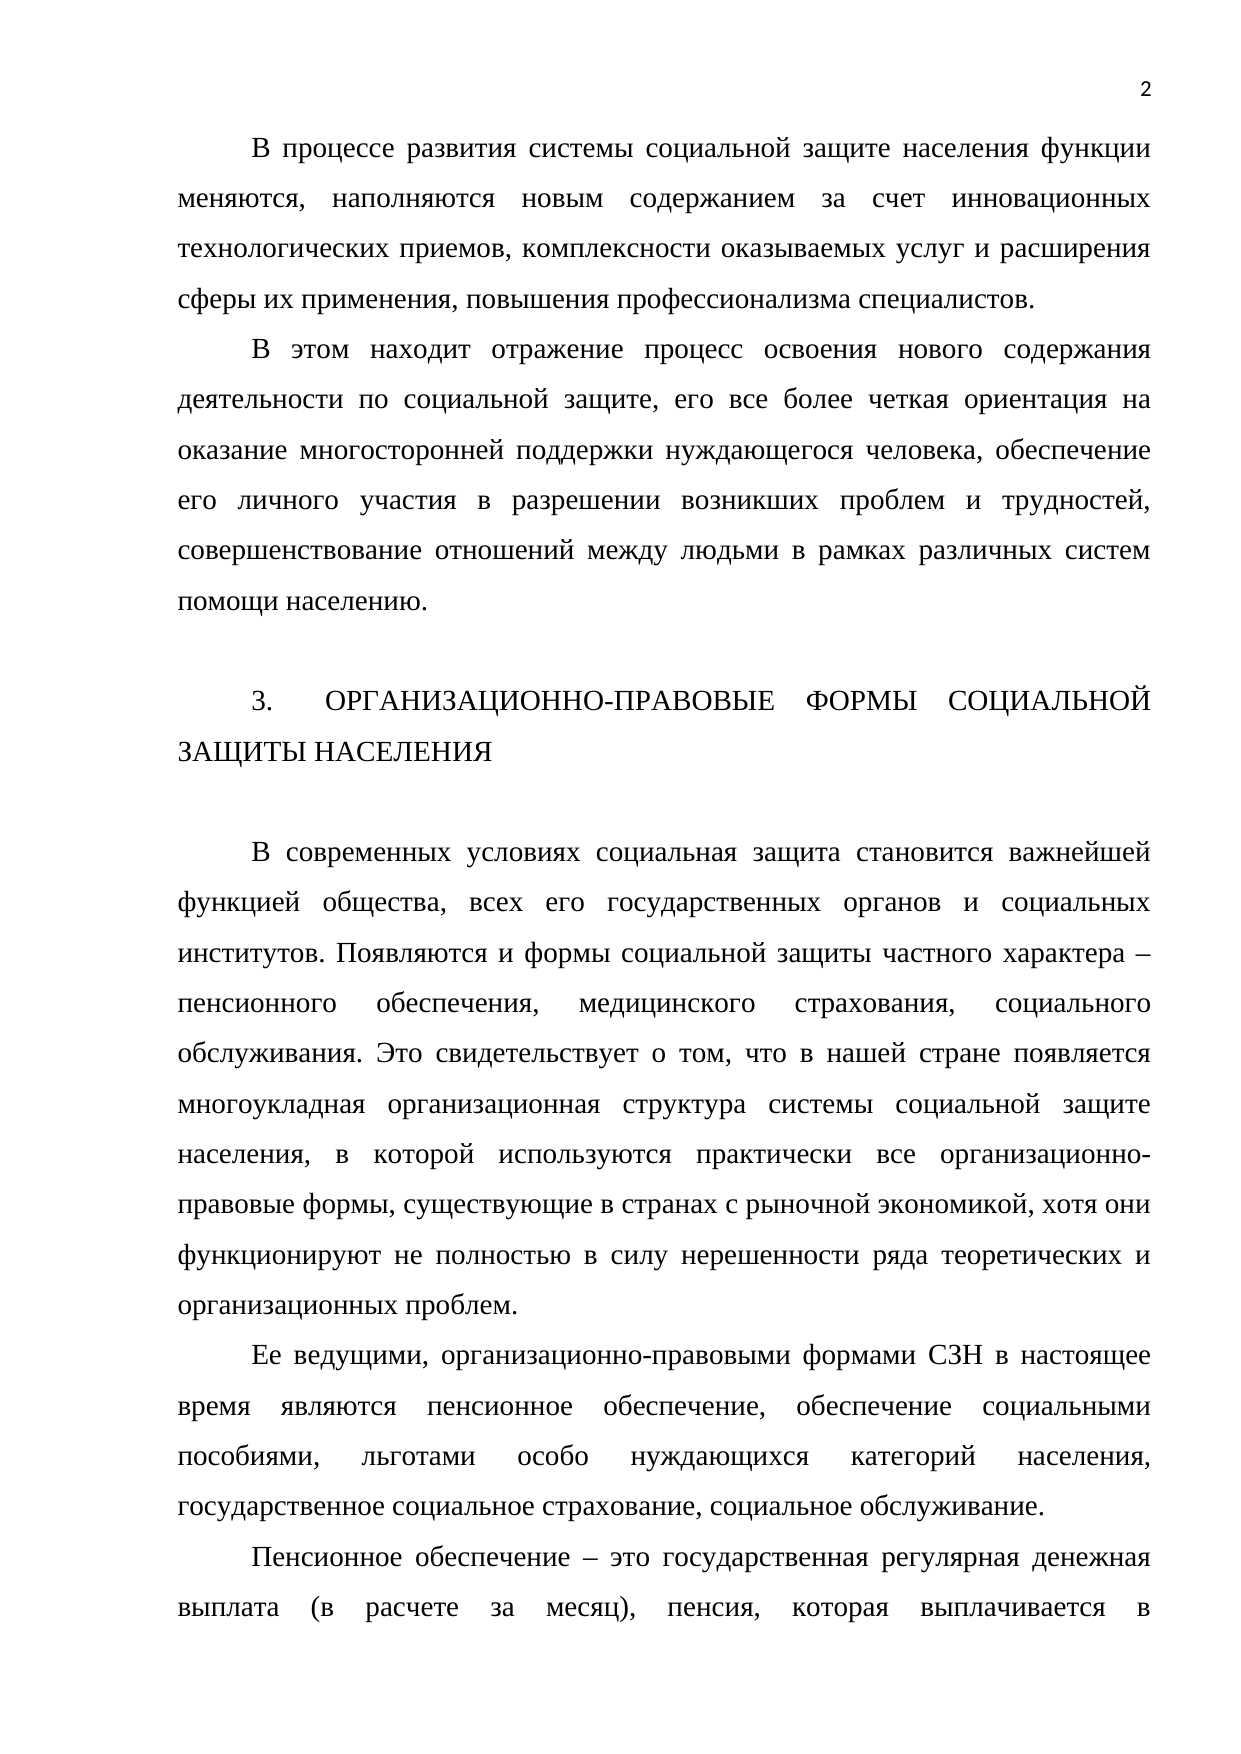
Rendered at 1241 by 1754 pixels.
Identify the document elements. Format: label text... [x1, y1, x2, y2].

list В современных условиях социальная защита становится важнейшей функцией общества, всех его государственных органов и социальных институтов. Появляются и формы социальной защиты частного характера – пенсионного обеспечения, медицинского страхования, социального обслуживания. Это свидетельствует о том, что в нашей стране появляется многоукладная организационная структура системы социальной защите населения, в которой используются практически все организационно-правовые формы, существующие в странах с рыночной экономикой, хотя они функционируют не полностью в силу нерешенности ряда теоретических и организационных проблем. [177, 834, 1152, 1321]
list В процессе развития системы социальной защите населения функции меняются, наполняются новым содержанием за счет инновационных технологических приемов, комплексности оказываемых услуг и расширения сферы их применения, повышения профессионализма специалистов. [177, 130, 1152, 314]
list Ее ведущими, организационно-правовыми формами СЗН в настоящее время являются пенсионное обеспечение, обеспечение социальными пособиями, льготами особо нуждающихся категорий населения, государственное социальное страхование, социальное обслуживание. [177, 1337, 1152, 1522]
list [177, 1539, 1152, 1622]
list ОРГАНИЗАЦИОННО-ПРАВОВЫЕ ФОРМЫ СОЦИАЛЬНОЙ ЗАЩИТЫ НАСЕЛЕНИЯ [177, 683, 1152, 767]
list В этом находит отражение процесс освоения нового содержания деятельности по социальной защите, его все более четкая ориентация на оказание многосторонней поддержки нуждающегося человека, обеспечение его личного участия в разрешении возникших проблем и трудностей, совершенствование отношений между людьми в рамках различных систем помощи населению. [177, 331, 1152, 616]
